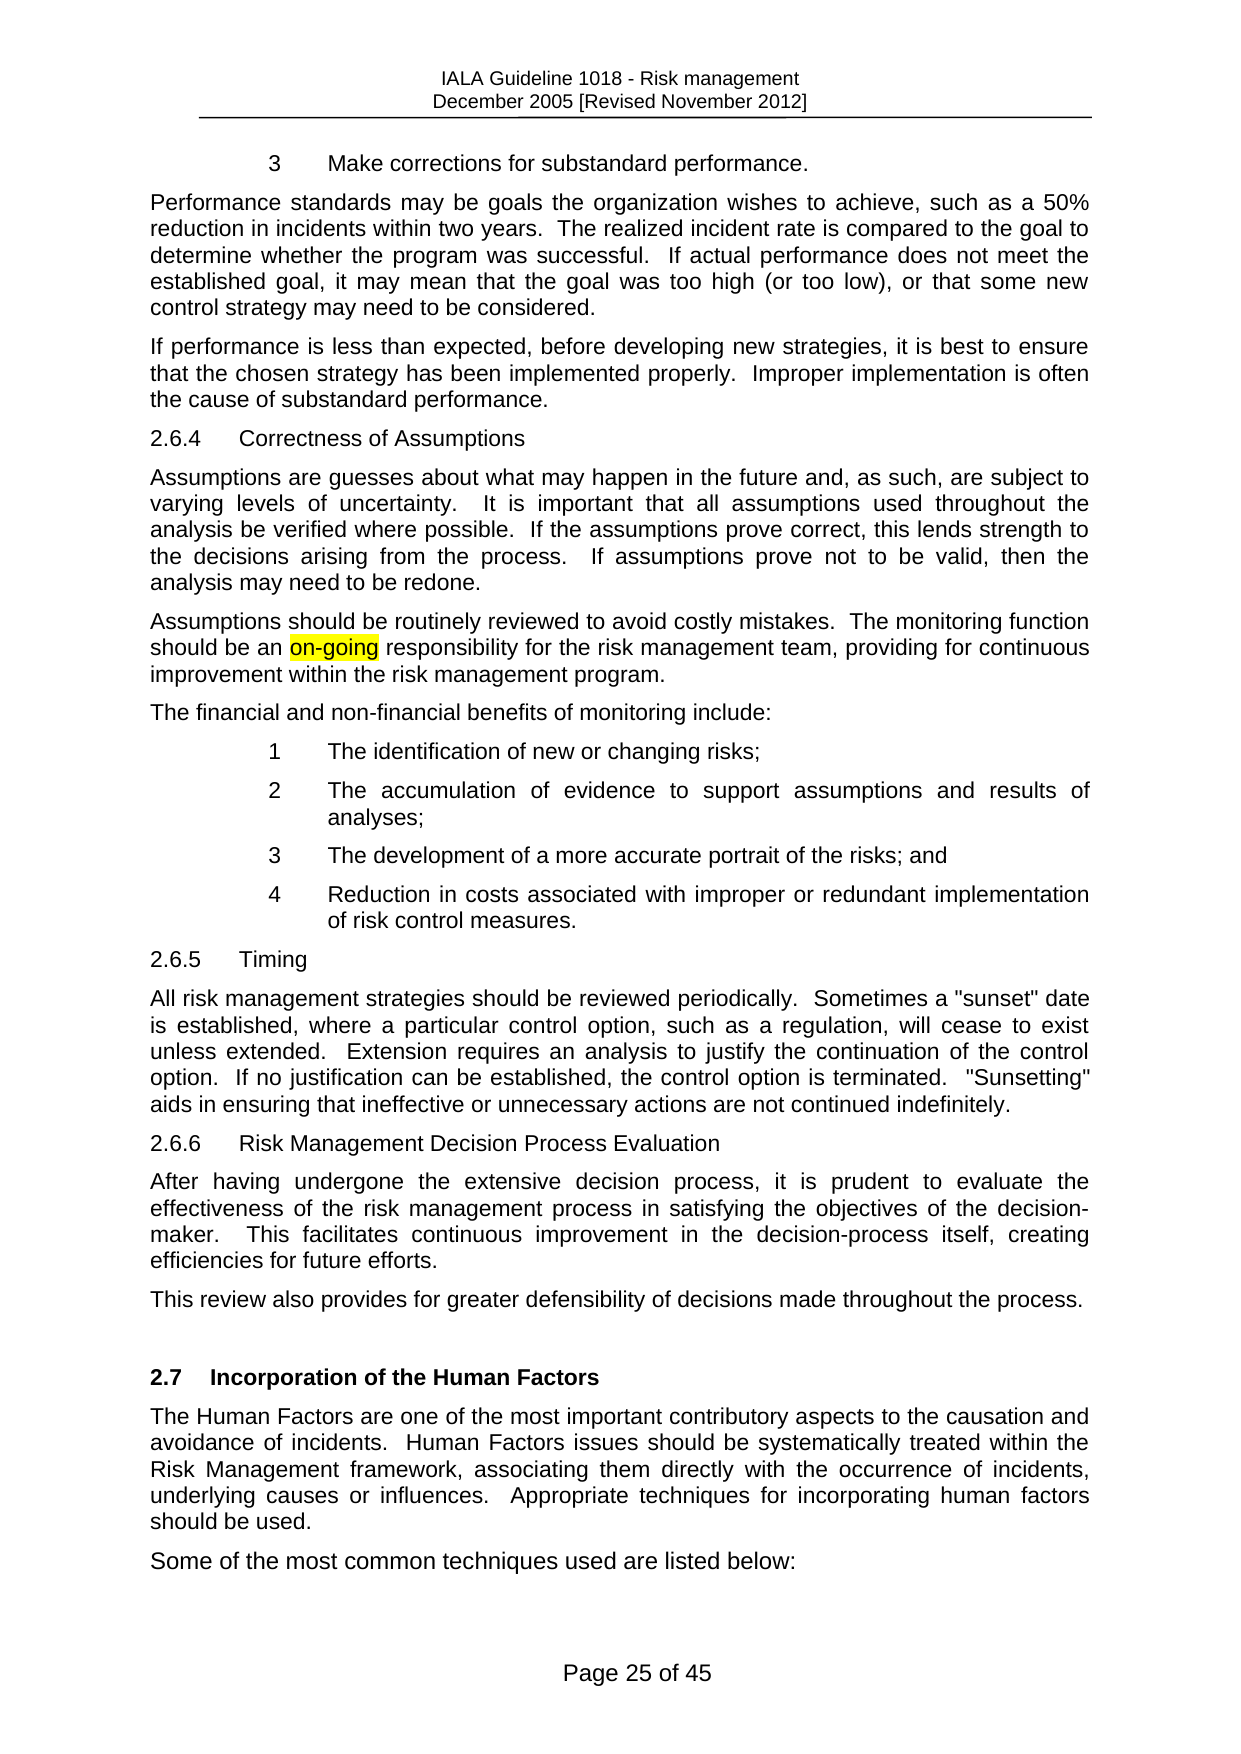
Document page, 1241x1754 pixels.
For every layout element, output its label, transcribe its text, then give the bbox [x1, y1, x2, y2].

text After having undergone the extensive decision process, it is prudent to evaluate the effectiveness of the risk management process in satisfying the objectives of the decision-maker. This facilitates continuous improvement in the decision-process itself, creating efficiencies for future efforts. [150, 1168, 1090, 1274]
subtitle Incorporation of the Human Factors [150, 1364, 1090, 1390]
list The identification of new or changing risks; [268, 738, 1090, 764]
text This review also provides for greater defensibility of decisions made throughout the process. [150, 1286, 1090, 1313]
text Assumptions should be routinely reviewed to avoid costly mistakes. The monitoring function should be an on-going responsibility for the risk management team, providing for continuous improvement within the risk management program. [150, 608, 1090, 687]
subtitle Correctness of Assumptions [150, 425, 1090, 451]
text All risk management strategies should be reviewed periodically. Sometimes a "sunset" date is established, where a particular control option, such as a regulation, will cease to exist unless extended. Extension requires an analysis to justify the continuation of the control option. If no justification can be established, the control option is terminated. "Sunsetting" aids in ensuring that ineffective or unnecessary actions are not continued indefinitely. [150, 985, 1090, 1117]
text Assumptions are guesses about what may happen in the future and, as such, are subject to varying levels of uncertainty. It is important that all assumptions used throughout the analysis be verified where possible. If the assumptions prove correct, this lends strength to the decisions arising from the process. If assumptions prove not to be valid, then the analysis may need to be redone. [150, 463, 1090, 595]
list The accumulation of evidence to support assumptions and results of analyses; [268, 777, 1090, 830]
list Make corrections for substandard performance. [268, 150, 1090, 176]
text The Human Factors are one of the most important contributory aspects to the causation and avoidance of incidents. Human Factors issues should be systematically treated within the Risk Management framework, associating them directly with the occurrence of incidents, underlying causes or influences. Appropriate techniques for incorporating human factors should be used. [150, 1403, 1090, 1534]
list Reduction in costs associated with improper or redundant implementation of risk control measures. [268, 881, 1090, 934]
subtitle Timing [150, 946, 1090, 973]
text Some of the most common techniques used are listed below: [150, 1547, 1090, 1575]
text If performance is less than expected, before developing new strategies, it is best to ensure that the chosen strategy has been implemented properly. Improper implementation is often the cause of substandard performance. [150, 333, 1090, 412]
list The development of a more accurate portrait of the risks; and [268, 842, 1090, 869]
text Performance standards may be goals the organization wishes to achieve, such as a 50% reduction in incidents within two years. The realized incident rate is compared to the goal to determine whether the program was successful. If actual performance does not meet the established goal, it may mean that the goal was too high (or too low), or that some new control strategy may need to be considered. [150, 189, 1090, 321]
text The financial and non-financial benefits of monitoring include: [150, 699, 1090, 726]
subtitle Risk Management Decision Process Evaluation [150, 1129, 1090, 1156]
